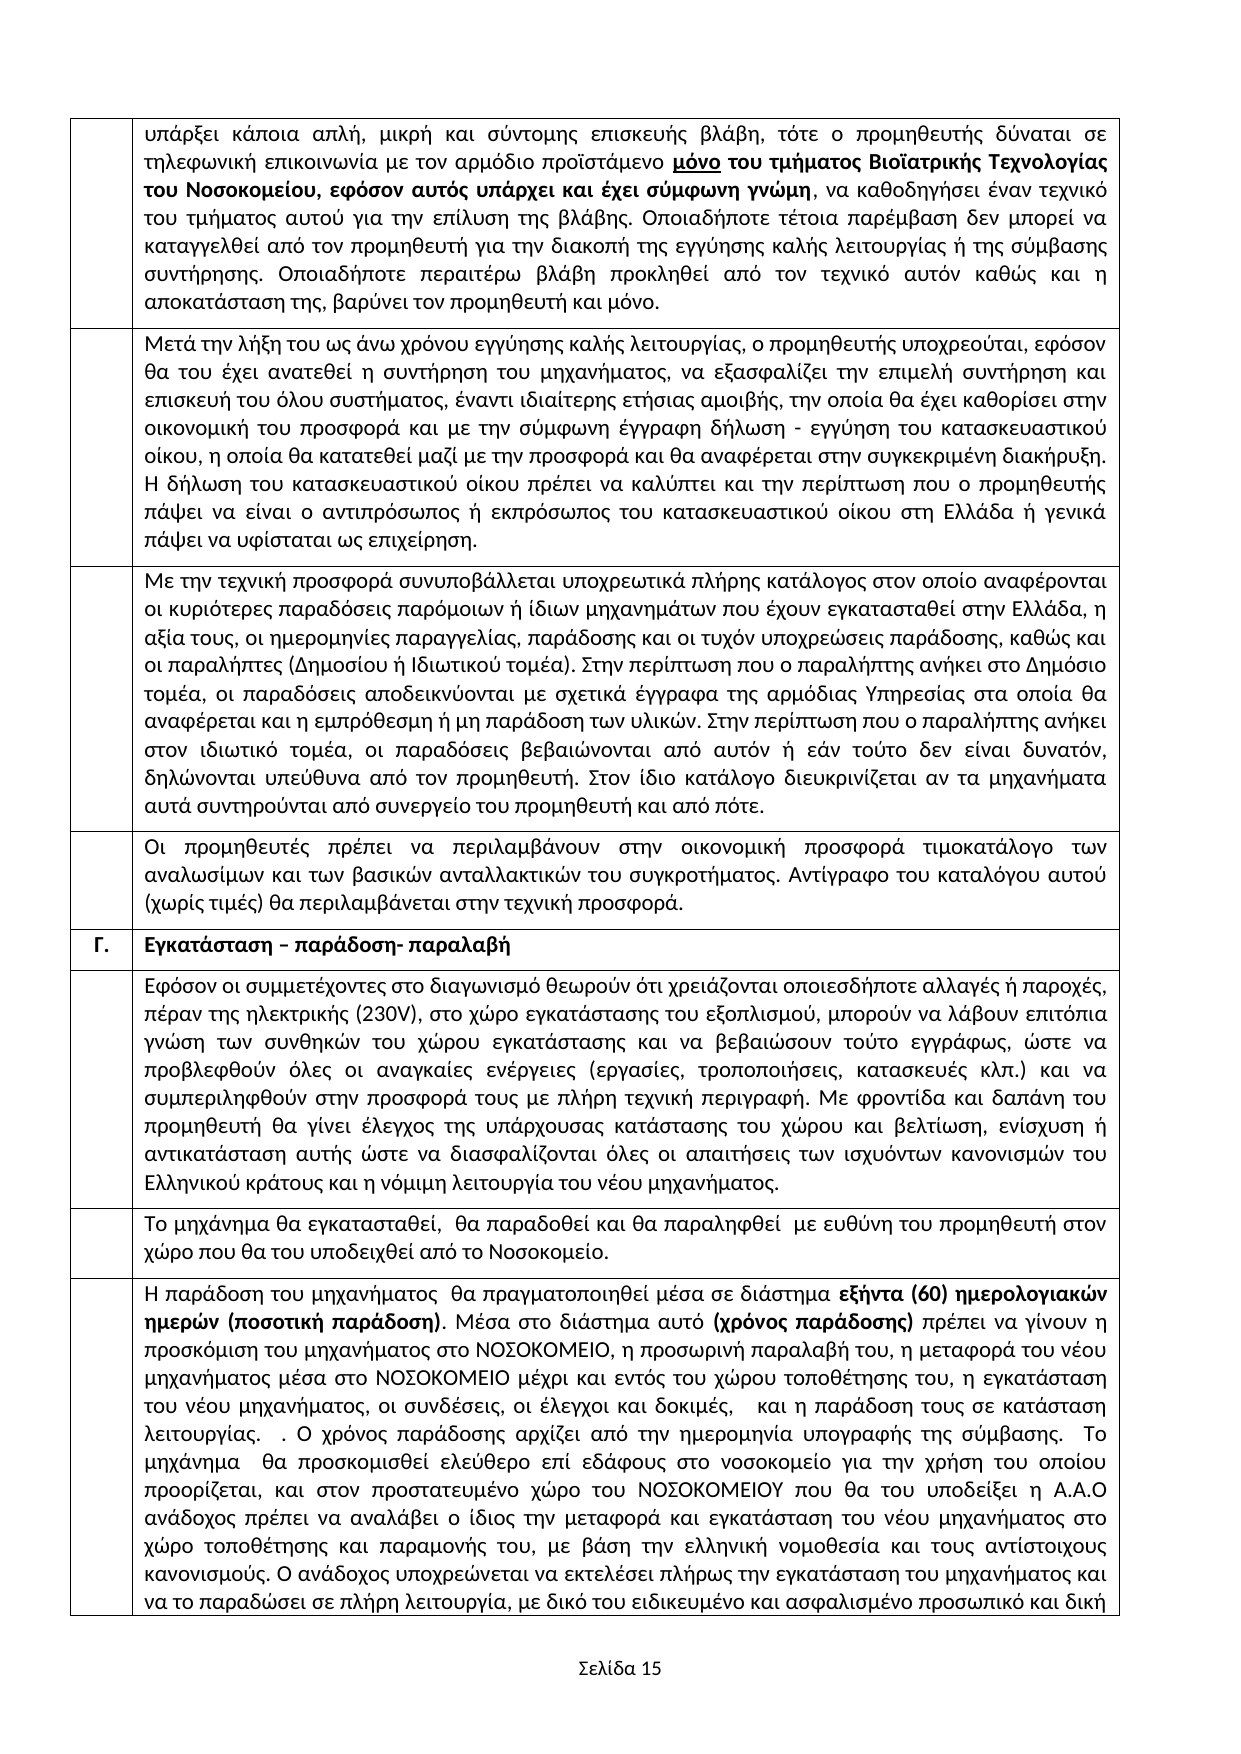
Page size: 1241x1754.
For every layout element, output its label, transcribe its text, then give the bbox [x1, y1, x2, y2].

table_cell [71, 971, 132, 1208]
table_cell Γ. [71, 930, 132, 970]
table_cell Οι προμηθευτές πρέπει να περιλαμβάνουν στην οικονομική προσφορά τιμοκατάλογο των αναλωσίμων και των βασικών ανταλλακτικών του συγκροτήματος. Αντίγραφο του καταλόγου αυτού (χωρίς τιμές) θα περιλαμβάνεται στην τεχνική προσφορά. [133, 832, 1119, 929]
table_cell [133, 1279, 1119, 1615]
table_cell Εγκατάσταση – παράδοση- παραλαβή [133, 930, 1119, 970]
table_cell Με την τεχνική προσφορά συνυποβάλλεται υποχρεωτικά πλήρης κατάλογος στον οποίο αναφέρονται οι κυριότερες παραδόσεις παρόμοιων ή ίδιων μηχανημάτων που έχουν εγκατασταθεί στην Ελλάδα, η αξία τους, οι ημερομηνίες παραγγελίας, παράδοσης και οι τυχόν υποχρεώσεις παράδοσης, καθώς και οι παραλήπτες (Δημοσίου ή Ιδιωτικού τομέα). Στην περίπτωση που ο παραλήπτης ανήκει στο Δημόσιο τομέα, οι παραδόσεις αποδεικνύονται με σχετικά έγγραφα της αρμόδιας Υπηρεσίας στα οποία θα αναφέρεται και η εμπρόθεσμη ή μη παράδοση των υλικών. Στην περίπτωση που ο παραλήπτης ανήκει στον ιδιωτικό τομέα, οι παραδόσεις βεβαιώνονται από αυτόν ή εάν τούτο δεν είναι δυνατόν, δηλώνονται υπεύθυνα από τον προμηθευτή. Στον ίδιο κατάλογο διευκρινίζεται αν τα μηχανήματα αυτά συντηρούνται από συνεργείο του προμηθευτή και από πότε. [133, 567, 1119, 831]
table_cell Μετά την λήξη του ως άνω χρόνου εγγύησης καλής λειτουργίας, ο προμηθευτής υποχρεούται, εφόσον θα του έχει ανατεθεί η συντήρηση του μηχανήματος, να εξασφαλίζει την επιμελή συντήρηση και επισκευή του όλου συστήματος, έναντι ιδιαίτερης ετήσιας αμοιβής, την οποία θα έχει καθορίσει στην οικονομική του προσφορά και με την σύμφωνη έγγραφη δήλωση - εγγύηση του κατασκευαστικού οίκου, η οποία θα κατατεθεί μαζί με την προσφορά και θα αναφέρεται στην συγκεκριμένη διακήρυξη. Η δήλωση του κατασκευαστικού οίκου πρέπει να καλύπτει και την περίπτωση που ο προμηθευτής πάψει να είναι ο αντιπρόσωπος ή εκπρόσωπος του κατασκευαστικού οίκου στη Ελλάδα ή γενικά πάψει να υφίσταται ως επιχείρηση. [133, 329, 1119, 566]
table_cell [71, 567, 132, 831]
table_cell [71, 1279, 132, 1615]
table_cell [71, 119, 132, 328]
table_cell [133, 119, 1119, 328]
table_cell Το μηχάνημα θα εγκατασταθεί, θα παραδοθεί και θα παραληφθεί με ευθύνη του προμηθευτή στον χώρο που θα του υποδειχθεί από το Νοσοκομείο. [133, 1209, 1119, 1278]
table_cell [71, 329, 132, 566]
table_cell Εφόσον οι συμμετέχοντες στο διαγωνισμό θεωρούν ότι χρειάζονται οποιεσδήποτε αλλαγές ή παροχές, πέραν της ηλεκτρικής (230V), στο χώρο εγκατάστασης του εξοπλισμού, μπορούν να λάβουν επιτόπια γνώση των συνθηκών του χώρου εγκατάστασης και να βεβαιώσουν τούτο εγγράφως, ώστε να προβλεφθούν όλες οι αναγκαίες ενέργειες (εργασίες, τροποποιήσεις, κατασκευές κλπ.) και να συμπεριληφθούν στην προσφορά τους με πλήρη τεχνική περιγραφή. Με φροντίδα και δαπάνη του προμηθευτή θα γίνει έλεγχος της υπάρχουσας κατάστασης του χώρου και βελτίωση, ενίσχυση ή αντικατάσταση αυτής ώστε να διασφαλίζονται όλες οι απαιτήσεις των ισχυόντων κανονισμών του Ελληνικού κράτους και η νόμιμη λειτουργία του νέου μηχανήματος. [133, 971, 1119, 1208]
table_cell [71, 832, 132, 929]
table_cell [71, 1209, 132, 1278]
